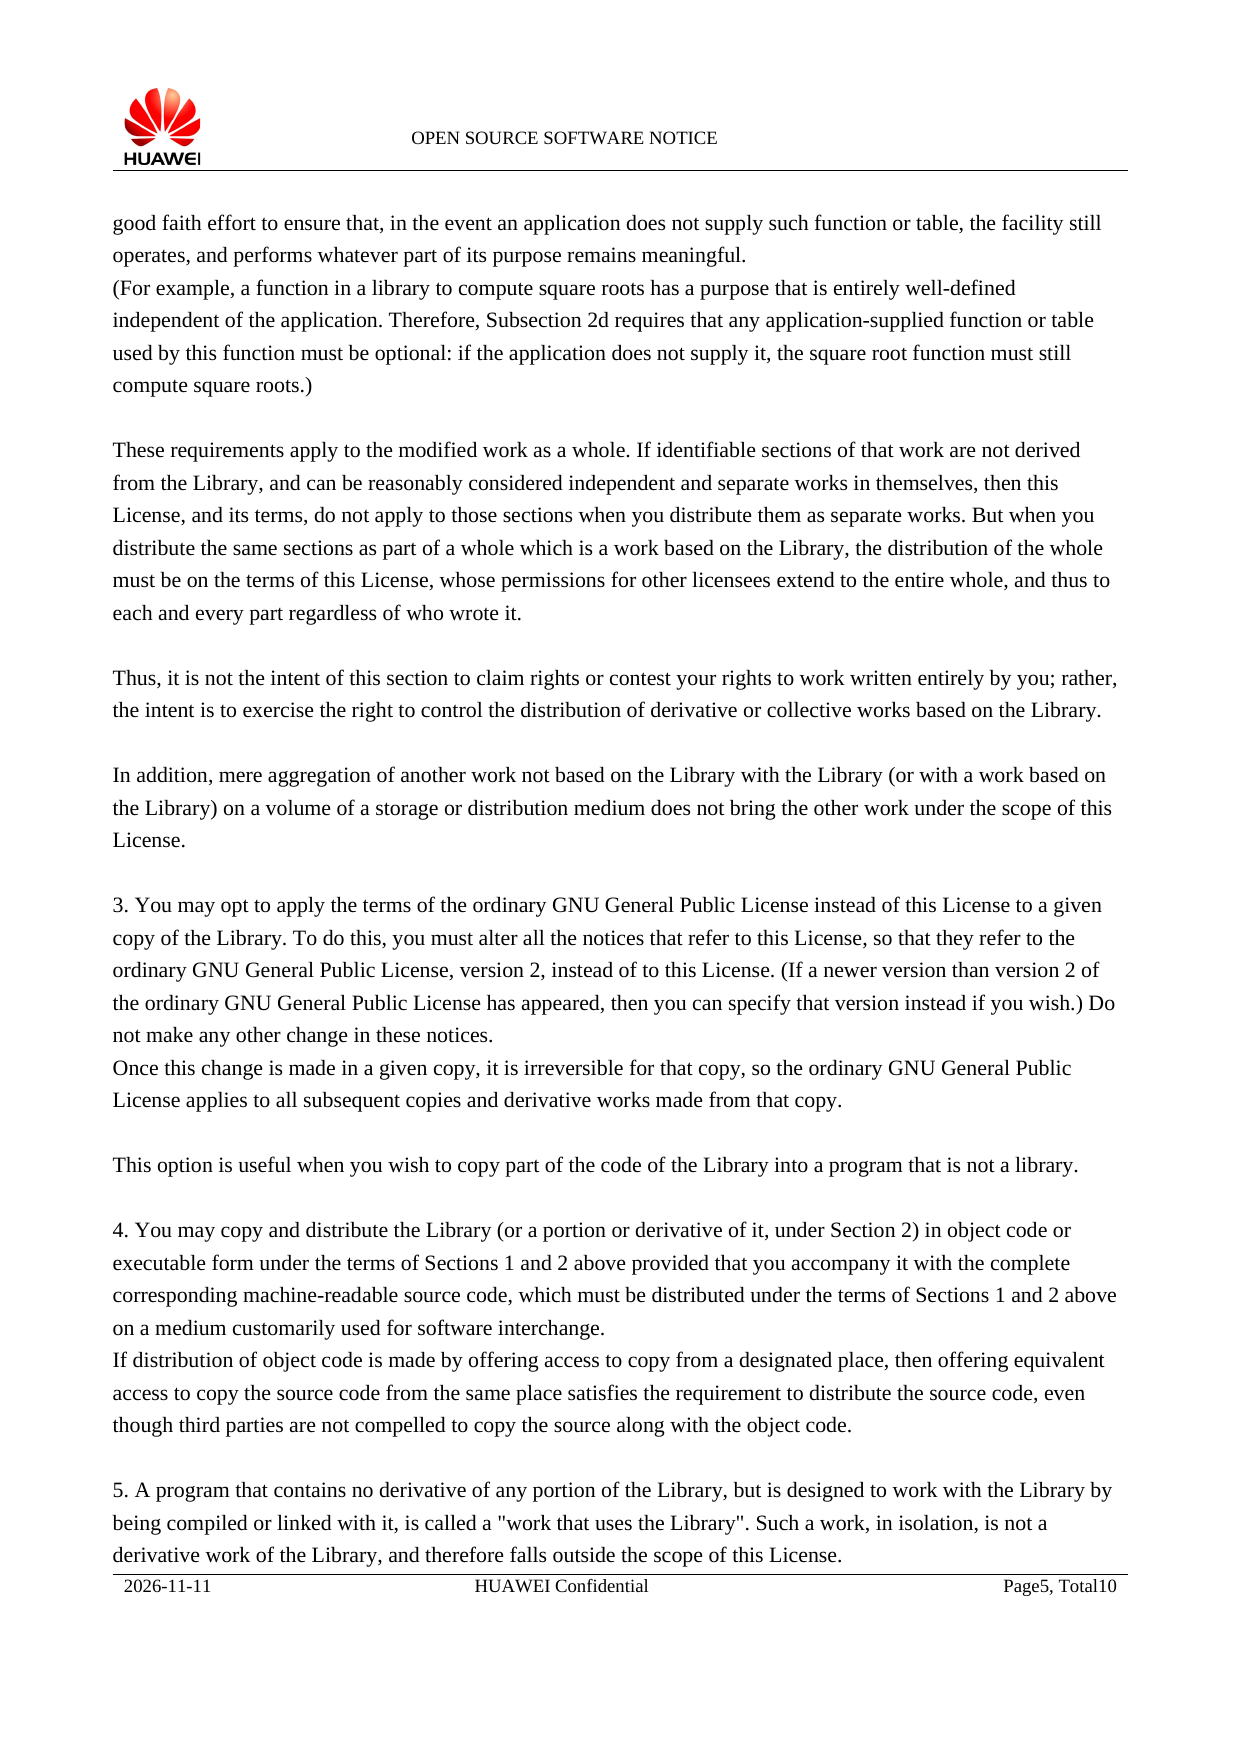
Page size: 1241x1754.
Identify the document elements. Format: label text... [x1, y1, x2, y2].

picture [124, 88, 201, 165]
